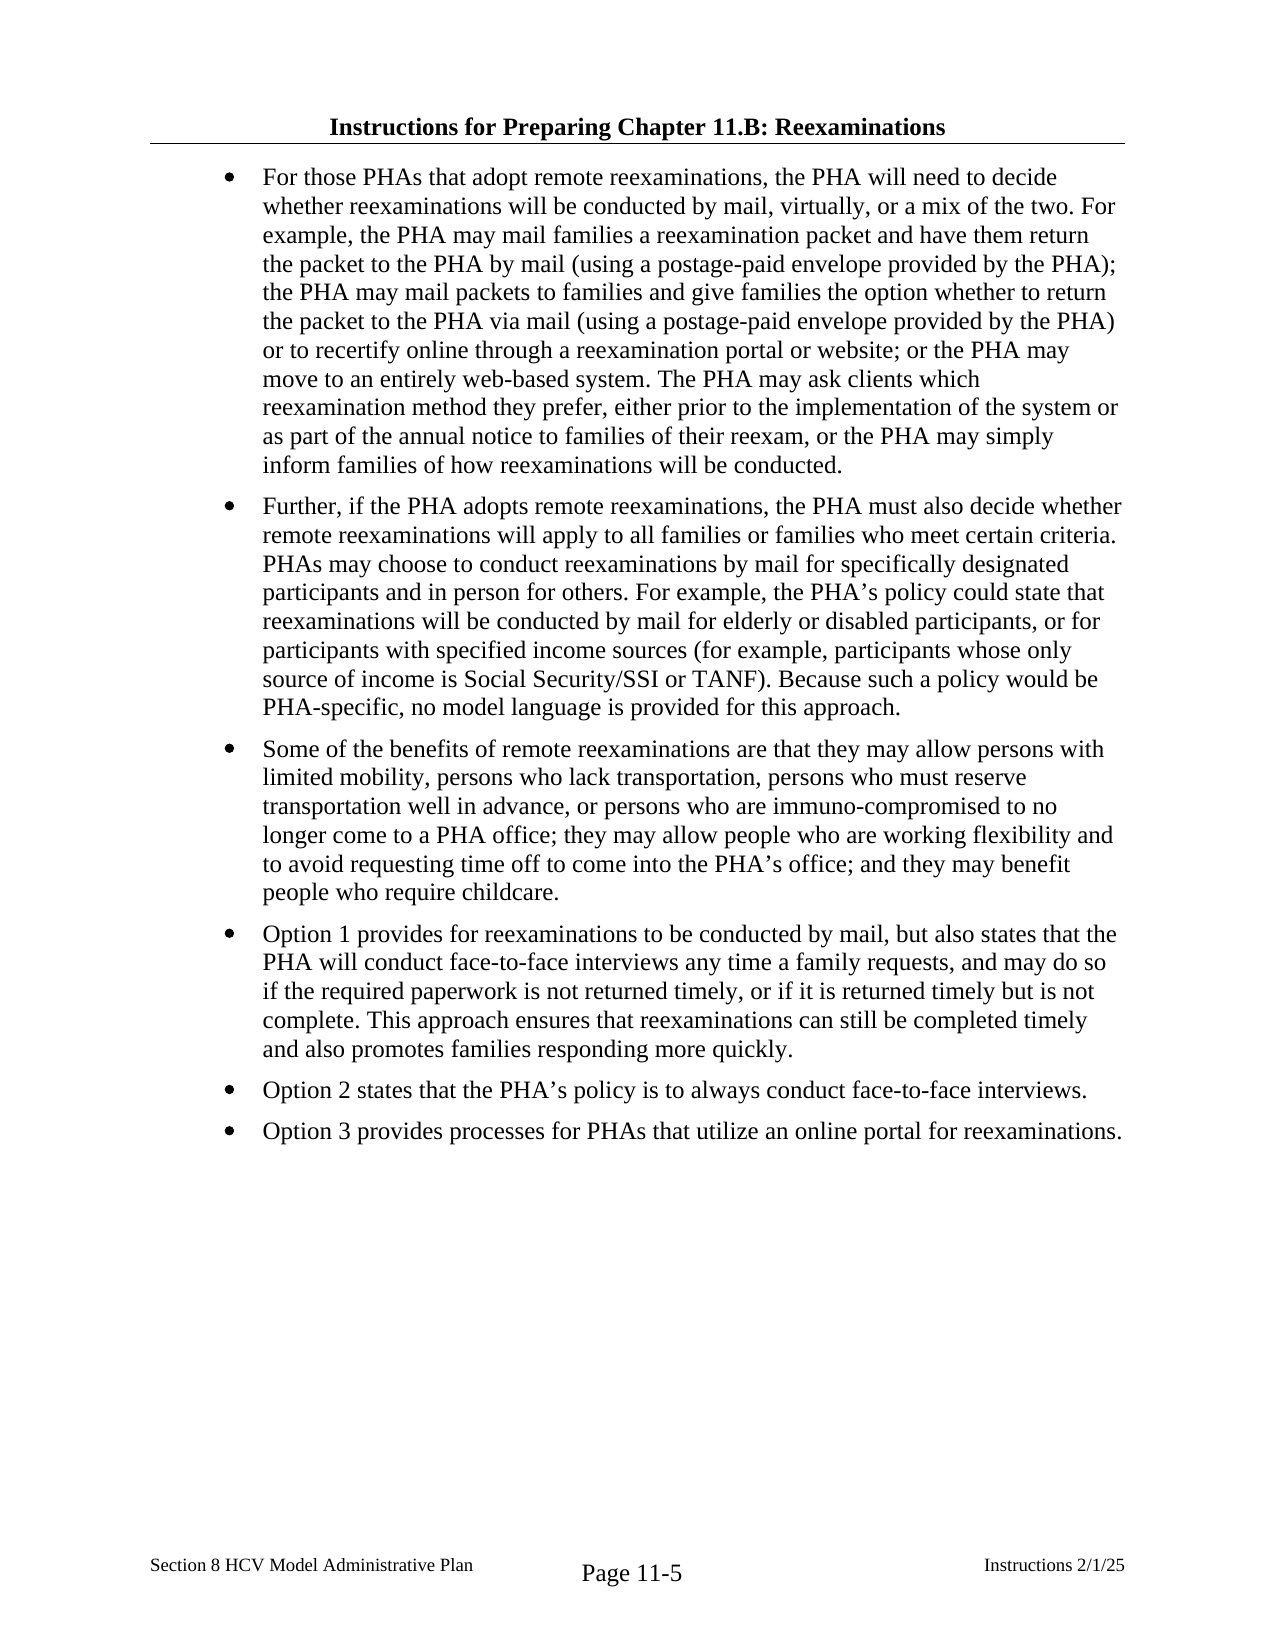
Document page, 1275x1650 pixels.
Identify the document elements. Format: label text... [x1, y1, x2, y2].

list Option 1 provides for reexaminations to be conducted by mail, but also states that the PHA will conduct face-to-face interviews any time a family requests, and may do so if the required paperwork is not returned timely, or if it is returned timely but is not complete. This approach ensures that reexaminations can still be completed timely and also promotes families responding more quickly. [225, 919, 1125, 1062]
list Option 3 provides processes for PHAs that utilize an online portal for reexaminations. [225, 1116, 1125, 1145]
list Some of the benefits of remote reexaminations are that they may allow persons with limited mobility, persons who lack transportation, persons who must reserve transportation well in advance, or persons who are immuno-compromised to no longer come to a PHA office; they may allow people who are working flexibility and to avoid requesting time off to come into the PHA’s office; and they may benefit people who require childcare. [225, 734, 1125, 906]
list For those PHAs that adopt remote reexaminations, the PHA will need to decide whether reexaminations will be conducted by mail, virtually, or a mix of the two. For example, the PHA may mail families a reexamination packet and have them return the packet to the PHA by mail (using a postage-paid envelope provided by the PHA); the PHA may mail packets to families and give families the option whether to return the packet to the PHA via mail (using a postage-paid envelope provided by the PHA) or to recertify online through a reexamination portal or website; or the PHA may move to an entirely web-based system. The PHA may ask clients which reexamination method they prefer, either prior to the implementation of the system or as part of the annual notice to families of their reexam, or the PHA may simply inform families of how reexaminations will be conducted. [225, 162, 1125, 479]
list Further, if the PHA adopts remote reexaminations, the PHA must also decide whether remote reexaminations will apply to all families or families who meet certain criteria. PHAs may choose to conduct reexaminations by mail for specifically designated participants and in person for others. For example, the PHA’s policy could state that reexaminations will be conducted by mail for elderly or disabled participants, or for participants with specified income sources (for example, participants whose only source of income is Social Security/SSI or TANF). Because such a policy would be PHA-specific, no model language is provided for this approach. [225, 491, 1125, 721]
list Option 2 states that the PHA’s policy is to always conduct face-to-face interviews. [225, 1075, 1125, 1104]
